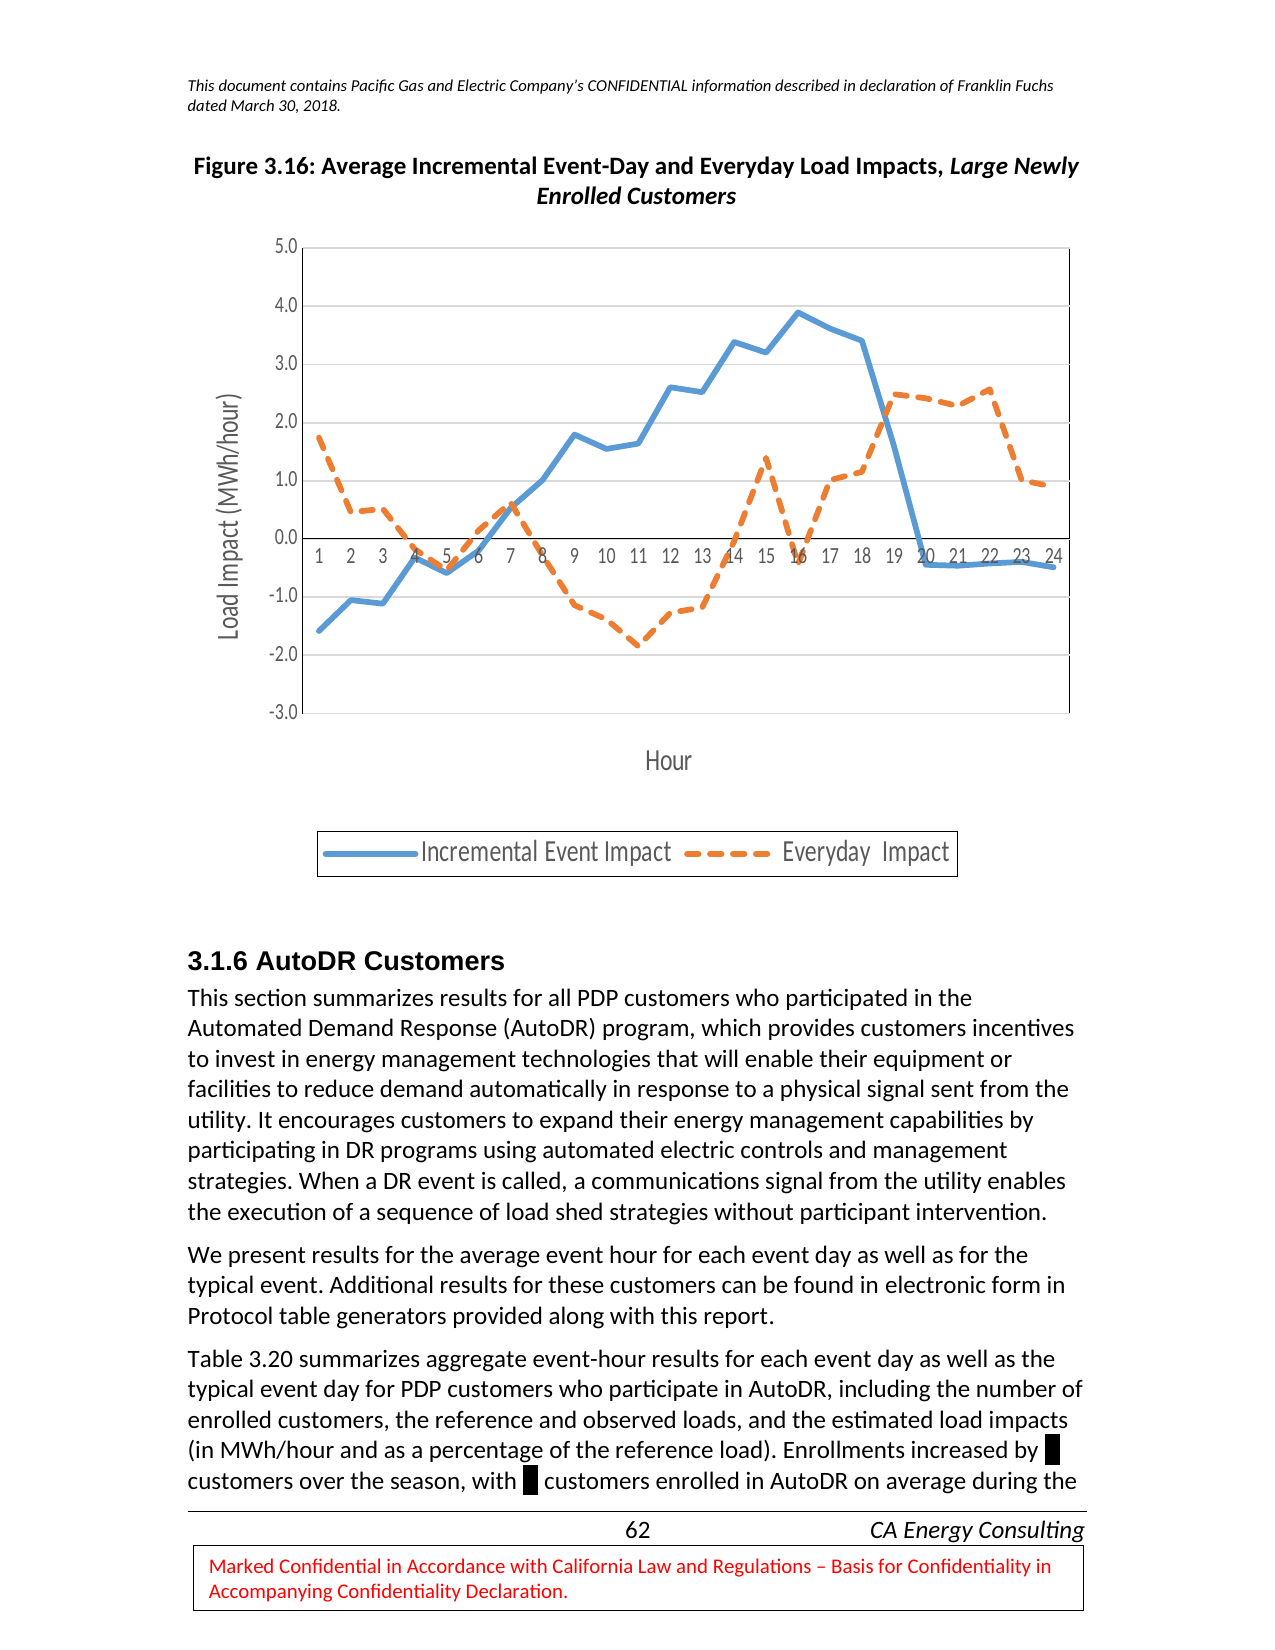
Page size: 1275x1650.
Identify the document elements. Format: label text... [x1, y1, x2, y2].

text This section summarizes results for all PDP customers who participated in the Automated Demand Response (AutoDR) program, which provides customers incentives to invest in energy management technologies that will enable their equipment or facilities to reduce demand automatically in response to a physical signal sent from the utility. It encourages customers to expand their energy management capabilities by participating in DR programs using automated electric controls and management strategies. When a DR event is called, a communications signal from the utility enables the execution of a sequence of load shed strategies without participant intervention. [187, 982, 1087, 1226]
subtitle AutoDR Customers [187, 944, 1087, 976]
text We present results for the average event hour for each event day as well as for the typical event. Additional results for these customers can be found in electronic form in Protocol table generators provided along with this report. [187, 1239, 1087, 1330]
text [187, 1343, 1087, 1495]
